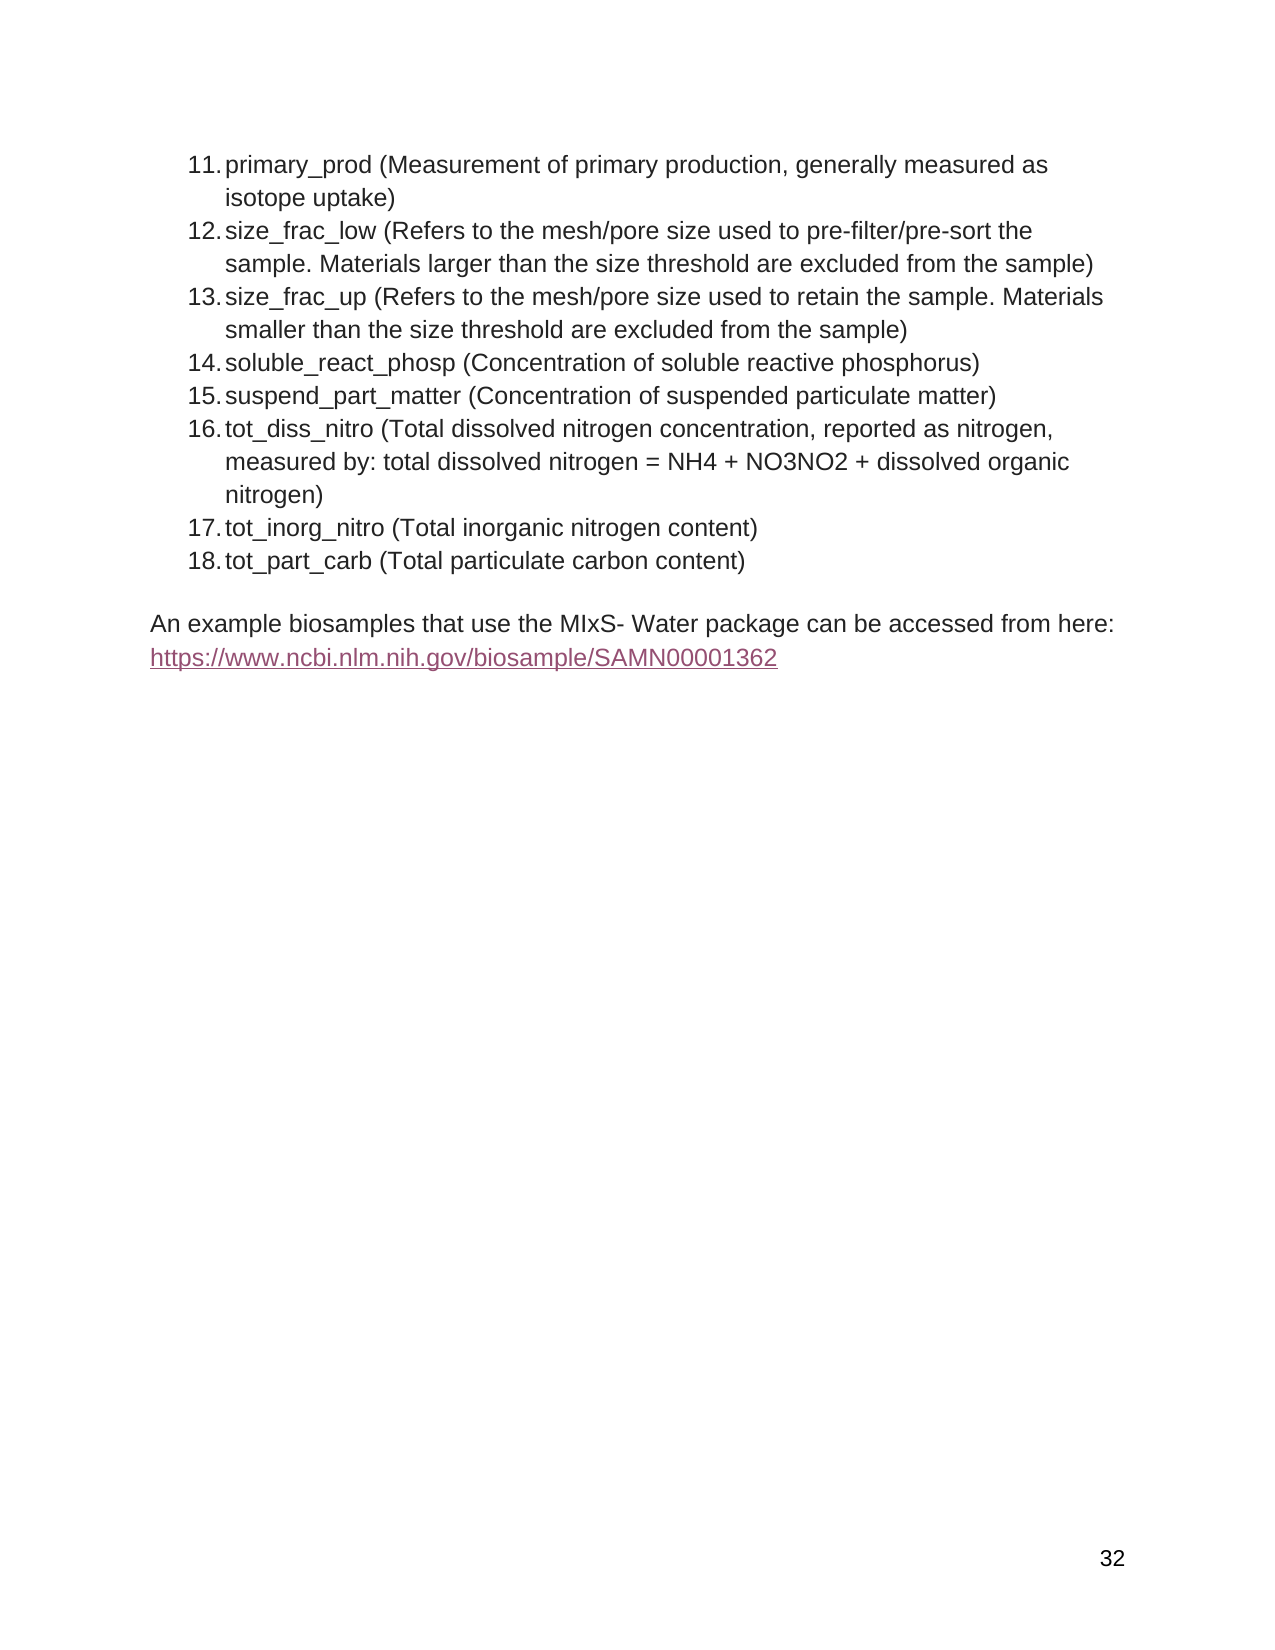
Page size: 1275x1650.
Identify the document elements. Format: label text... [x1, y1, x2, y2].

list tot_part_carb (Total particulate carbon content) [187, 546, 1125, 575]
list tot_inorg_nitro (Total inorganic nitrogen content) [187, 513, 1125, 542]
list size_frac_low (Refers to the mesh/pore size used to pre-filter/pre-sort the sample. Materials larger than the size threshold are excluded from the sample) [187, 216, 1125, 278]
list suspend_part_matter (Concentration of suspended particulate matter) [187, 381, 1125, 410]
list primary_prod (Measurement of primary production, generally measured as isotope uptake) [187, 150, 1125, 212]
list size_frac_up (Refers to the mesh/pore size used to retain the sample. Materials smaller than the size threshold are excluded from the sample) [187, 282, 1125, 344]
text An example biosamples that use the MIxS- Water package can be accessed from here: [150, 609, 1125, 638]
text https://www.ncbi.nlm.nih.gov/biosample/SAMN00001362 [150, 642, 1125, 671]
list tot_diss_nitro (Total dissolved nitrogen concentration, reported as nitrogen, measured by: total dissolved nitrogen = NH4 + NO3NO2 + dissolved organic nitrogen) [187, 414, 1125, 509]
list soluble_react_phosp (Concentration of soluble reactive phosphorus) [187, 348, 1125, 377]
